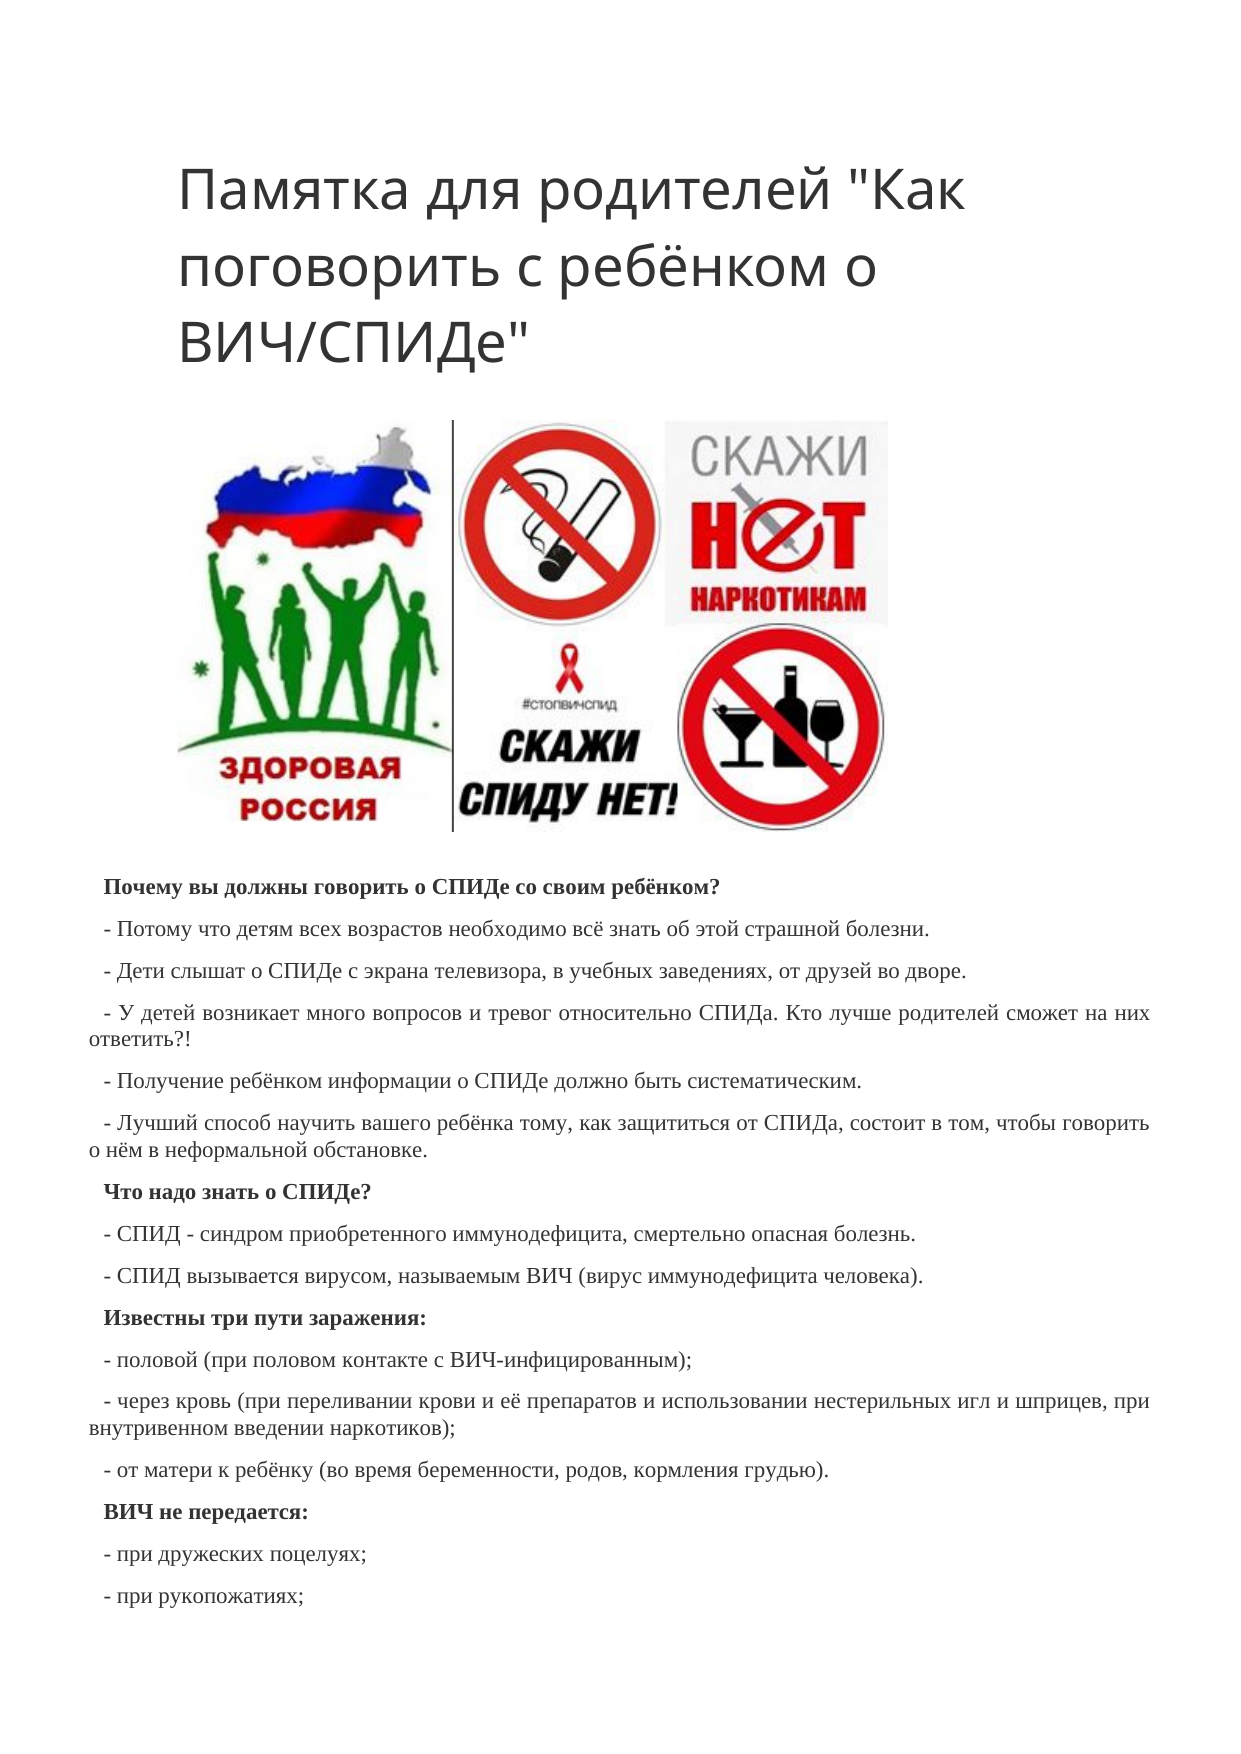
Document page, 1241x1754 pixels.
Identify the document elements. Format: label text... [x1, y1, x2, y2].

text - половой (при половом контакте с ВИЧ-инфицированным); [88, 1346, 1152, 1372]
text Почему вы должны говорить о СПИДе со своим ребёнком? [88, 873, 1152, 899]
text - СПИД - синдром приобретенного иммунодефицита, смертельно опасная болезнь. [88, 1220, 1152, 1246]
picture [177, 420, 889, 832]
text - Лучший способ научить вашего ребёнка тому, как защититься от СПИДа, состоит в том, чтобы говорить о нём в неформальной обстановке. [88, 1109, 1152, 1162]
text ВИЧ не передается: [88, 1498, 1152, 1524]
text - через кровь (при переливании крови и её препаратов и использовании нестерильных игл и шприцев, при внутривенном введении наркотиков); [88, 1388, 1152, 1440]
text - Потому что детям всех возрастов необходимо всё знать об этой страшной болезни. [88, 915, 1152, 941]
text - от матери к ребёнку (во время беременности, родов, кормления грудью). [88, 1456, 1152, 1482]
text Известны три пути заражения: [88, 1304, 1152, 1330]
text - Получение ребёнком информации о СПИДе должно быть систематическим. [88, 1067, 1152, 1094]
text - Дети слышат о СПИДе с экрана телевизора, в учебных заведениях, от друзей во дворе. [88, 957, 1152, 983]
text - У детей возникает много вопросов и тревог относительно СПИДа. Кто лучше родителей сможет на них ответить?! [88, 999, 1152, 1052]
text - при рукопожатиях; [88, 1582, 1152, 1608]
text - СПИД вызывается вирусом, называемым ВИЧ (вирус иммунодефицита человека). [88, 1262, 1152, 1288]
text Памятка для родителей "Как поговорить с ребёнком о ВИЧ/СПИДе" [177, 149, 1152, 379]
text - при дружеских поцелуях; [88, 1540, 1152, 1566]
text Что надо знать о СПИДе? [88, 1178, 1152, 1204]
